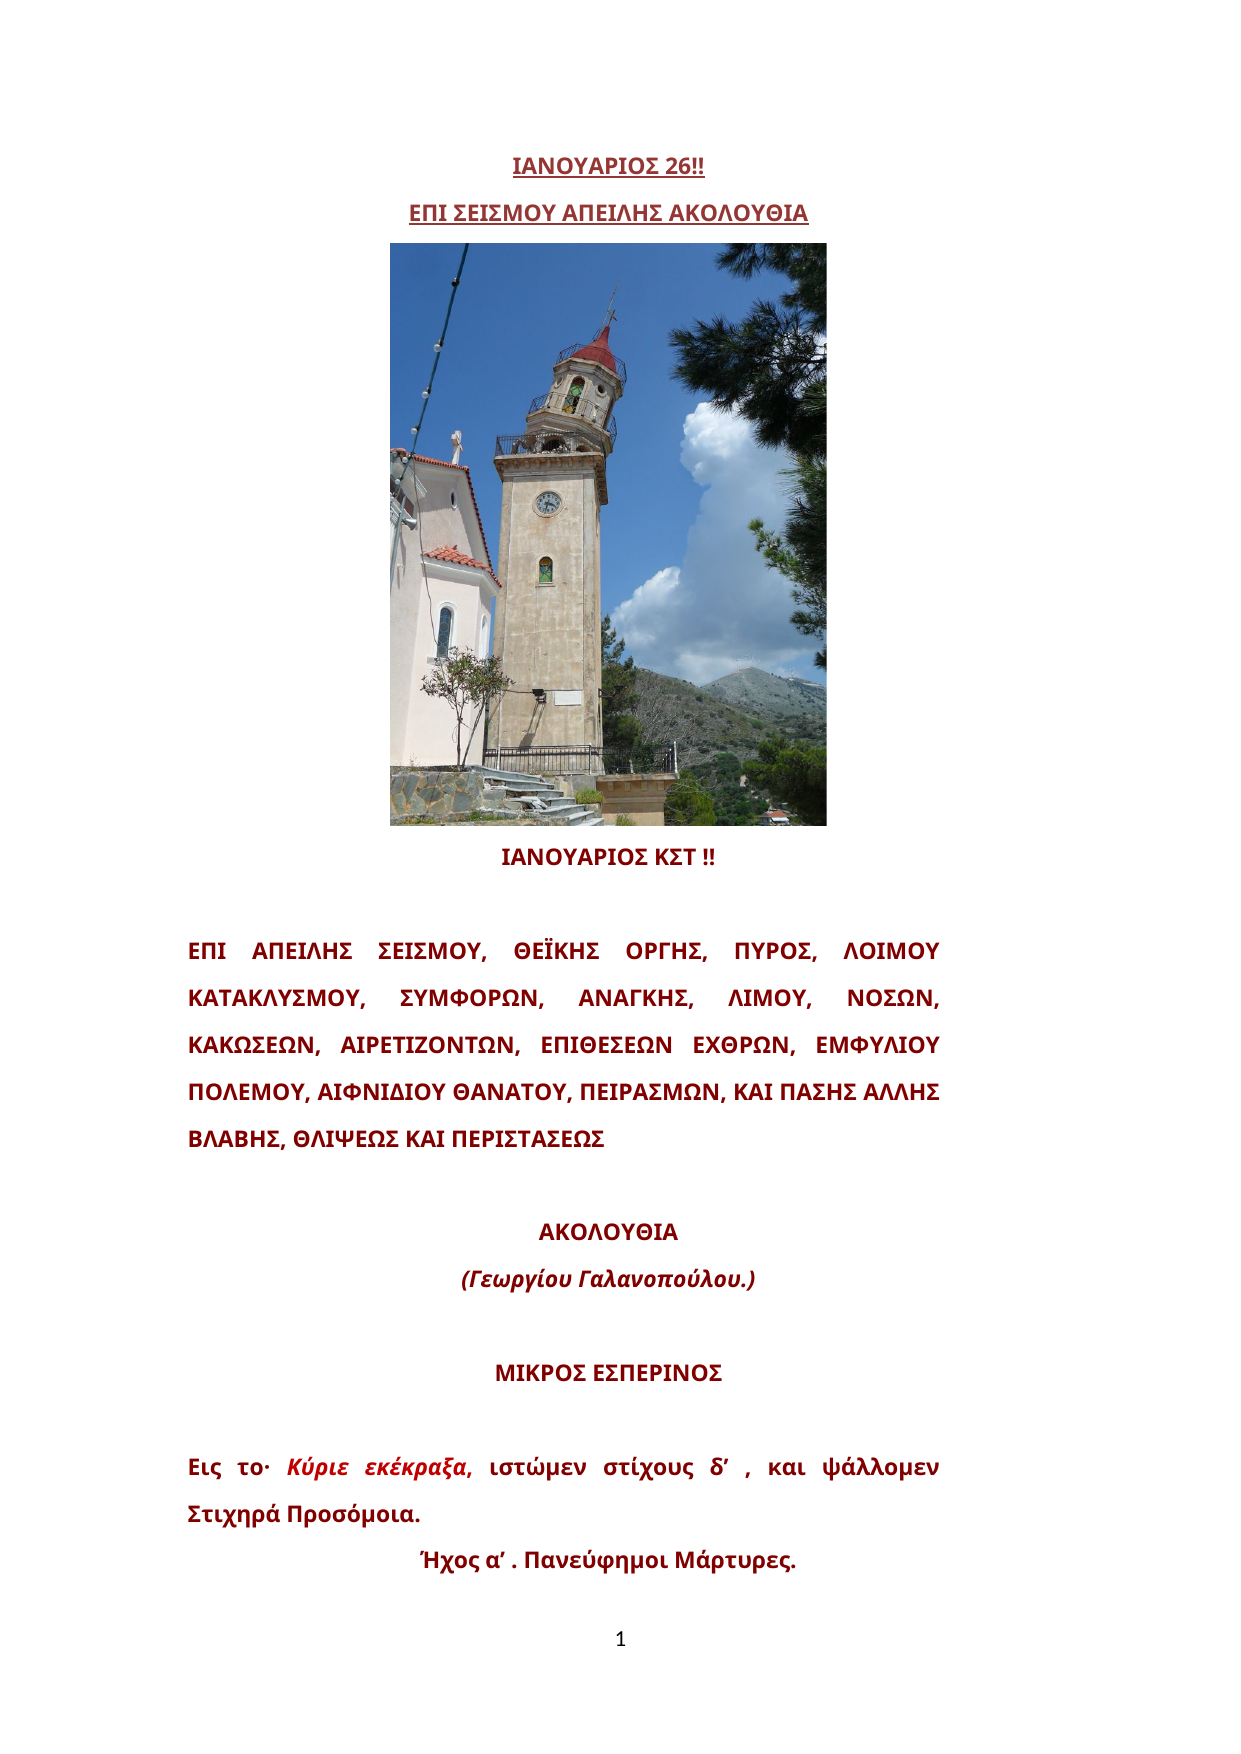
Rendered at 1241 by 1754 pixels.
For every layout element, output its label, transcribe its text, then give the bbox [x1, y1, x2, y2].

text ΑΚΟΛΟΥΘΙΑ [276, 1216, 941, 1248]
text ΕΠΙ ΑΠΕΙΛΗΣ ΣΕΙΣΜΟΥ, ΘΕΪΚΗΣ ΟΡΓΗΣ, ΠΥΡΟΣ, ΛΟΙΜΟΥ ΚΑΤΑΚΛΥΣΜΟΥ, ΣΥΜΦΟΡΩΝ, ΑΝΑΓΚΗΣ, ΛΙΜΟΥ, ΝΟΣΩΝ, ΚΑΚΩΣΕΩΝ, ΑΙΡΕΤΙΖΟΝΤΩΝ, ΕΠΙΘΕΣΕΩΝ ΕΧΘΡΩΝ, ΕΜΦΥΛΙΟΥ ΠΟΛΕΜΟΥ, ΑΙΦΝΙΔΙΟΥ ΘΑΝΑΤΟΥ, ΠΕΙΡΑΣΜΩΝ, ΚΑΙ ΠΑΣΗΣ ΑΛΛΗΣ ΒΛΑΒΗΣ, ΘΛΙΨΕΩΣ ΚΑΙ ΠΕΡΙΣΤΑΣΕΩΣ [187, 935, 941, 1154]
text ΜΙΚΡΟΣ ΕΣΠΕΡΙΝΟΣ [276, 1357, 941, 1388]
picture [390, 243, 827, 826]
text ΕΠΙ ΣΕΙΣΜΟΥ ΑΠΕΙΛΗΣ ΑΚΟΛΟΥΘΙΑ [276, 197, 941, 228]
text ΙΑΝΟΥΑΡΙΟΣ 26!! [276, 150, 941, 181]
text Εις το· Κύριε εκέκραξα, ιστώμεν στίχους δ’ , και ψάλλομεν Στιχηρά Προσόμοια. [187, 1451, 941, 1529]
text Ήχος α’ . Πανεύφημοι Μάρτυρες. [276, 1544, 941, 1576]
text (Γεωργίου Γαλανοπούλου.) [276, 1263, 941, 1294]
